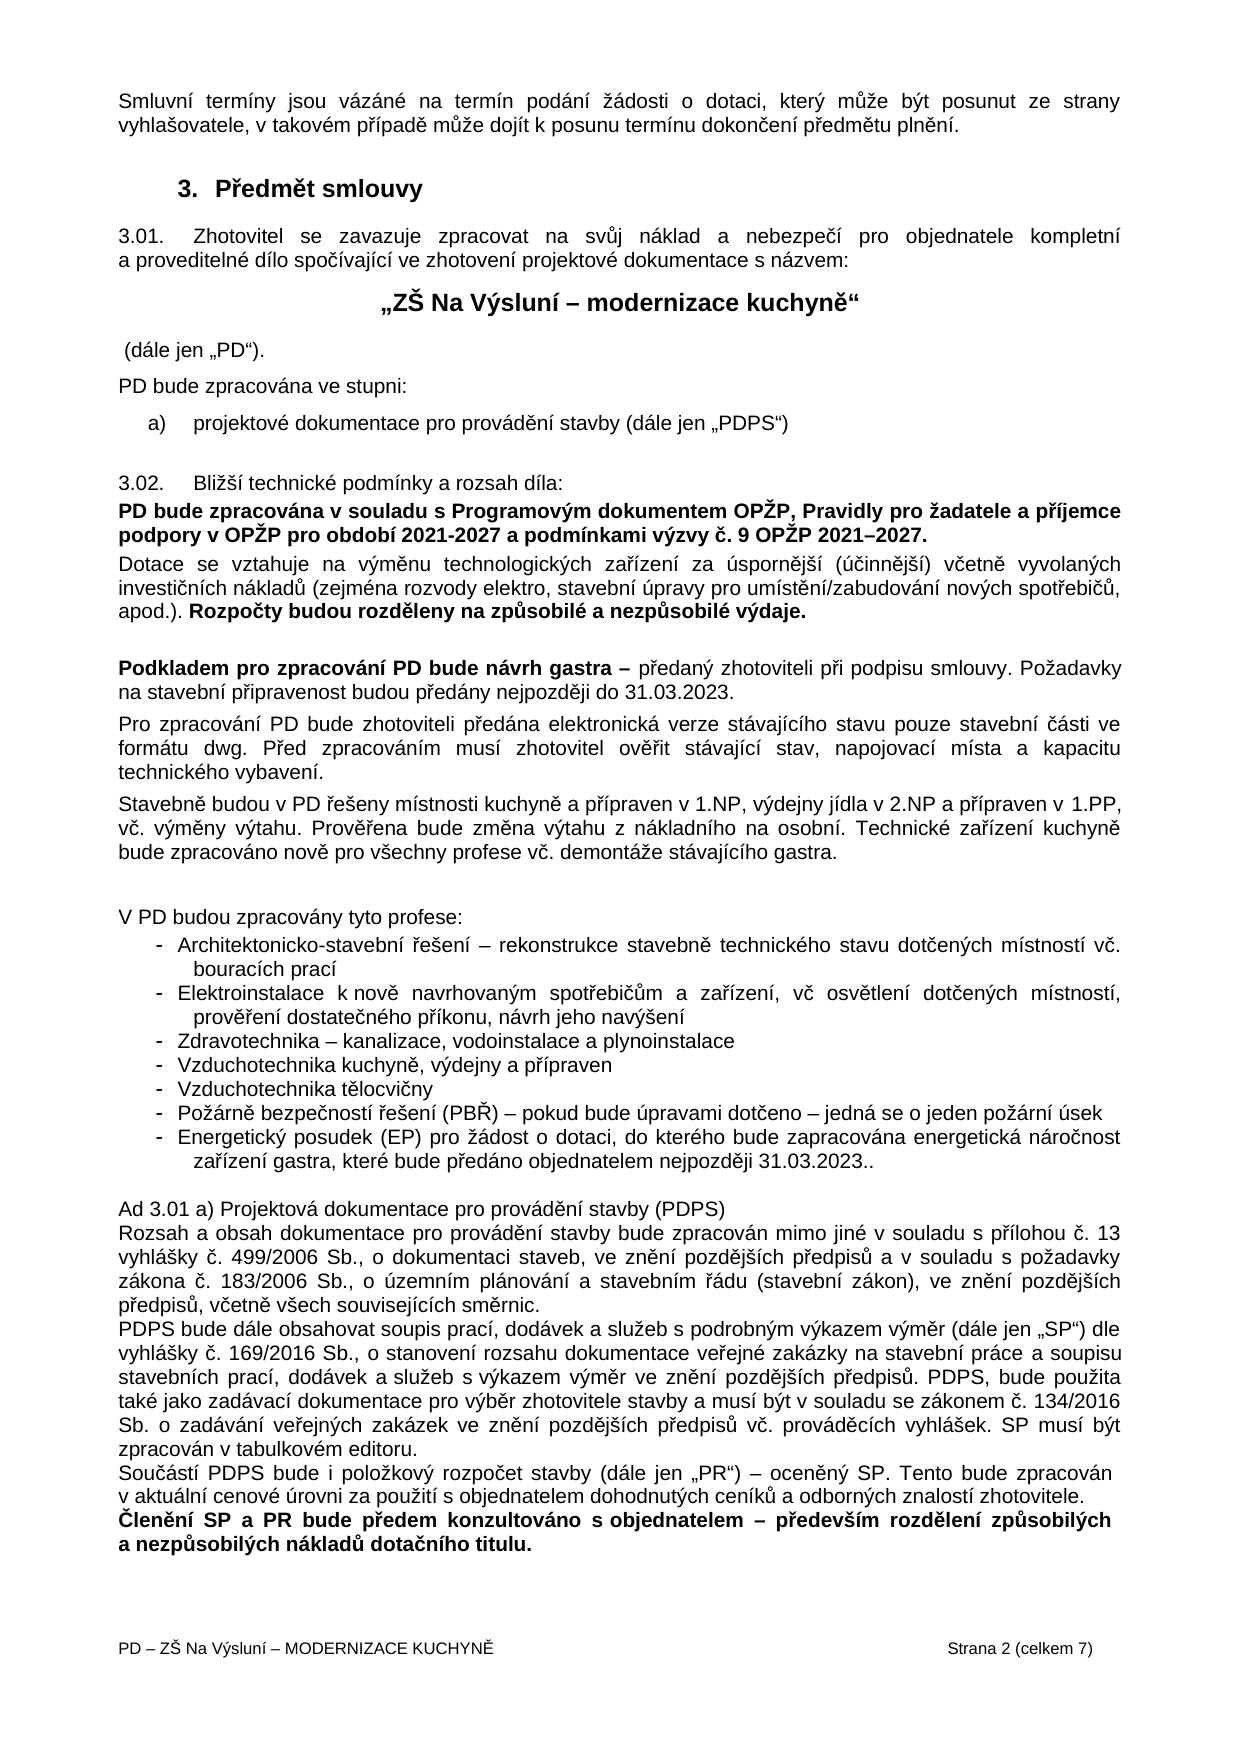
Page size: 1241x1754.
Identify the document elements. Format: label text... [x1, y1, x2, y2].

list Vzduchotechnika tělocvičny [156, 1077, 1122, 1101]
text Součástí PDPS bude i položkový rozpočet stavby (dále jen „PR“) – oceněný SP. Tento bude zpracován v aktuální cenové úrovni za použití s objednatelem dohodnutých ceníků a odborných znalostí zhotovitele. [118, 1460, 1122, 1508]
text Členění SP a PR bude předem konzultováno s objednatelem – především rozdělení způsobilých a nezpůsobilých nákladů dotačního titulu. [118, 1508, 1122, 1556]
text Podkladem pro zpracování PD bude návrh gastra – předaný zhotoviteli při podpisu smlouvy. Požadavky na stavební připravenost budou předány nejpozději do 31.03.2023. [118, 656, 1122, 703]
subtitle „ZŠ Na Výsluní – modernizace kuchyně“ [118, 288, 1122, 317]
list Vzduchotechnika kuchyně, výdejny a přípraven [156, 1053, 1122, 1077]
subtitle Zhotovitel se zavazuje zpracovat na svůj náklad a nebezpečí pro objednatele kompletní a proveditelné dílo spočívající ve zhotovení projektové dokumentace s názvem: [118, 224, 1122, 272]
subtitle Předmět smlouvy [177, 174, 1122, 203]
text PDPS bude dále obsahovat soupis prací, dodávek a služeb s podrobným výkazem výměr (dále jen „SP“) dle vyhlášky č. 169/2016 Sb., o stanovení rozsahu dokumentace veřejné zakázky na stavební práce a soupisu stavebních prací, dodávek a služeb s výkazem výměr ve znění pozdějších předpisů. PDPS, bude použita také jako zadávací dokumentace pro výběr zhotovitele stavby a musí být v souladu se zákonem č. 134/2016 Sb. o zadávání veřejných zakázek ve znění pozdějších předpisů vč. prováděcích vyhlášek. SP musí být zpracován v tabulkovém editoru. [118, 1317, 1122, 1460]
list Architektonicko-stavební řešení – rekonstrukce stavebně technického stavu dotčených místností vč. bouracích prací [156, 933, 1122, 981]
list Požárně bezpečností řešení (PBŘ) – pokud bude úpravami dotčeno – jedná se o jeden požární úsek [156, 1101, 1122, 1125]
subtitle projektové dokumentace pro provádění stavby (dále jen „PDPS“) [148, 411, 1122, 435]
text PD bude zpracována v souladu s Programovým dokumentem OPŽP, Pravidly pro žadatele a příjemce podpory v OPŽP pro období 2021-2027 a podmínkami výzvy č. 9 OPŽP 2021–2027. [118, 499, 1122, 547]
subtitle (dále jen „PD“). [118, 338, 1122, 362]
text V PD budou zpracovány tyto profese: [118, 904, 1122, 928]
list Zdravotechnika – kanalizace, vodoinstalace a plynoinstalace [156, 1029, 1122, 1053]
text Stavebně budou v PD řešeny místnosti kuchyně a přípraven v 1.NP, výdejny jídla v 2.NP a přípraven v 1.PP, vč. výměny výtahu. Prověřena bude změna výtahu z nákladního na osobní. Technické zařízení kuchyně bude zpracováno nově pro všechny profese vč. demontáže stávajícího gastra. [118, 792, 1122, 864]
list Elektroinstalace k nově navrhovaným spotřebičům a zařízení, vč osvětlení dotčených místností, prověření dostatečného příkonu, návrh jeho navýšení [156, 981, 1122, 1029]
text Ad 3.01 a) Projektová dokumentace pro provádění stavby (PDPS) [118, 1197, 1122, 1221]
subtitle PD bude zpracována ve stupni: [118, 374, 1122, 398]
text Smluvní termíny jsou vázáné na termín podání žádosti o dotaci, který může být posunut ze strany vyhlašovatele, v takovém případě může dojít k posunu termínu dokončení předmětu plnění. [118, 89, 1122, 137]
list Energetický posudek (EP) pro žádost o dotaci, do kterého bude zapracována energetická náročnost zařízení gastra, které bude předáno objednatelem nejpozději 31.03.2023.. [156, 1125, 1122, 1173]
text Pro zpracování PD bude zhotoviteli předána elektronická verze stávajícího stavu pouze stavební části ve formátu dwg. Před zpracováním musí zhotovitel ověřit stávající stav, napojovací místa a kapacitu technického vybavení. [118, 712, 1122, 784]
text Dotace se vztahuje na výměnu technologických zařízení za úspornější (účinnější) včetně vyvolaných investičních nákladů (zejména rozvody elektro, stavební úpravy pro umístění/zabudování nových spotřebičů, apod.). Rozpočty budou rozděleny na způsobilé a nezpůsobilé výdaje. [118, 551, 1122, 623]
text Rozsah a obsah dokumentace pro provádění stavby bude zpracován mimo jiné v souladu s přílohou č. 13 vyhlášky č. 499/2006 Sb., o dokumentaci staveb, ve znění pozdějších předpisů a v souladu s požadavky zákona č. 183/2006 Sb., o územním plánování a stavebním řádu (stavební zákon), ve znění pozdějších předpisů, včetně všech souvisejících směrnic. [118, 1221, 1122, 1317]
subtitle Bližší technické podmínky a rozsah díla: [118, 471, 1122, 495]
